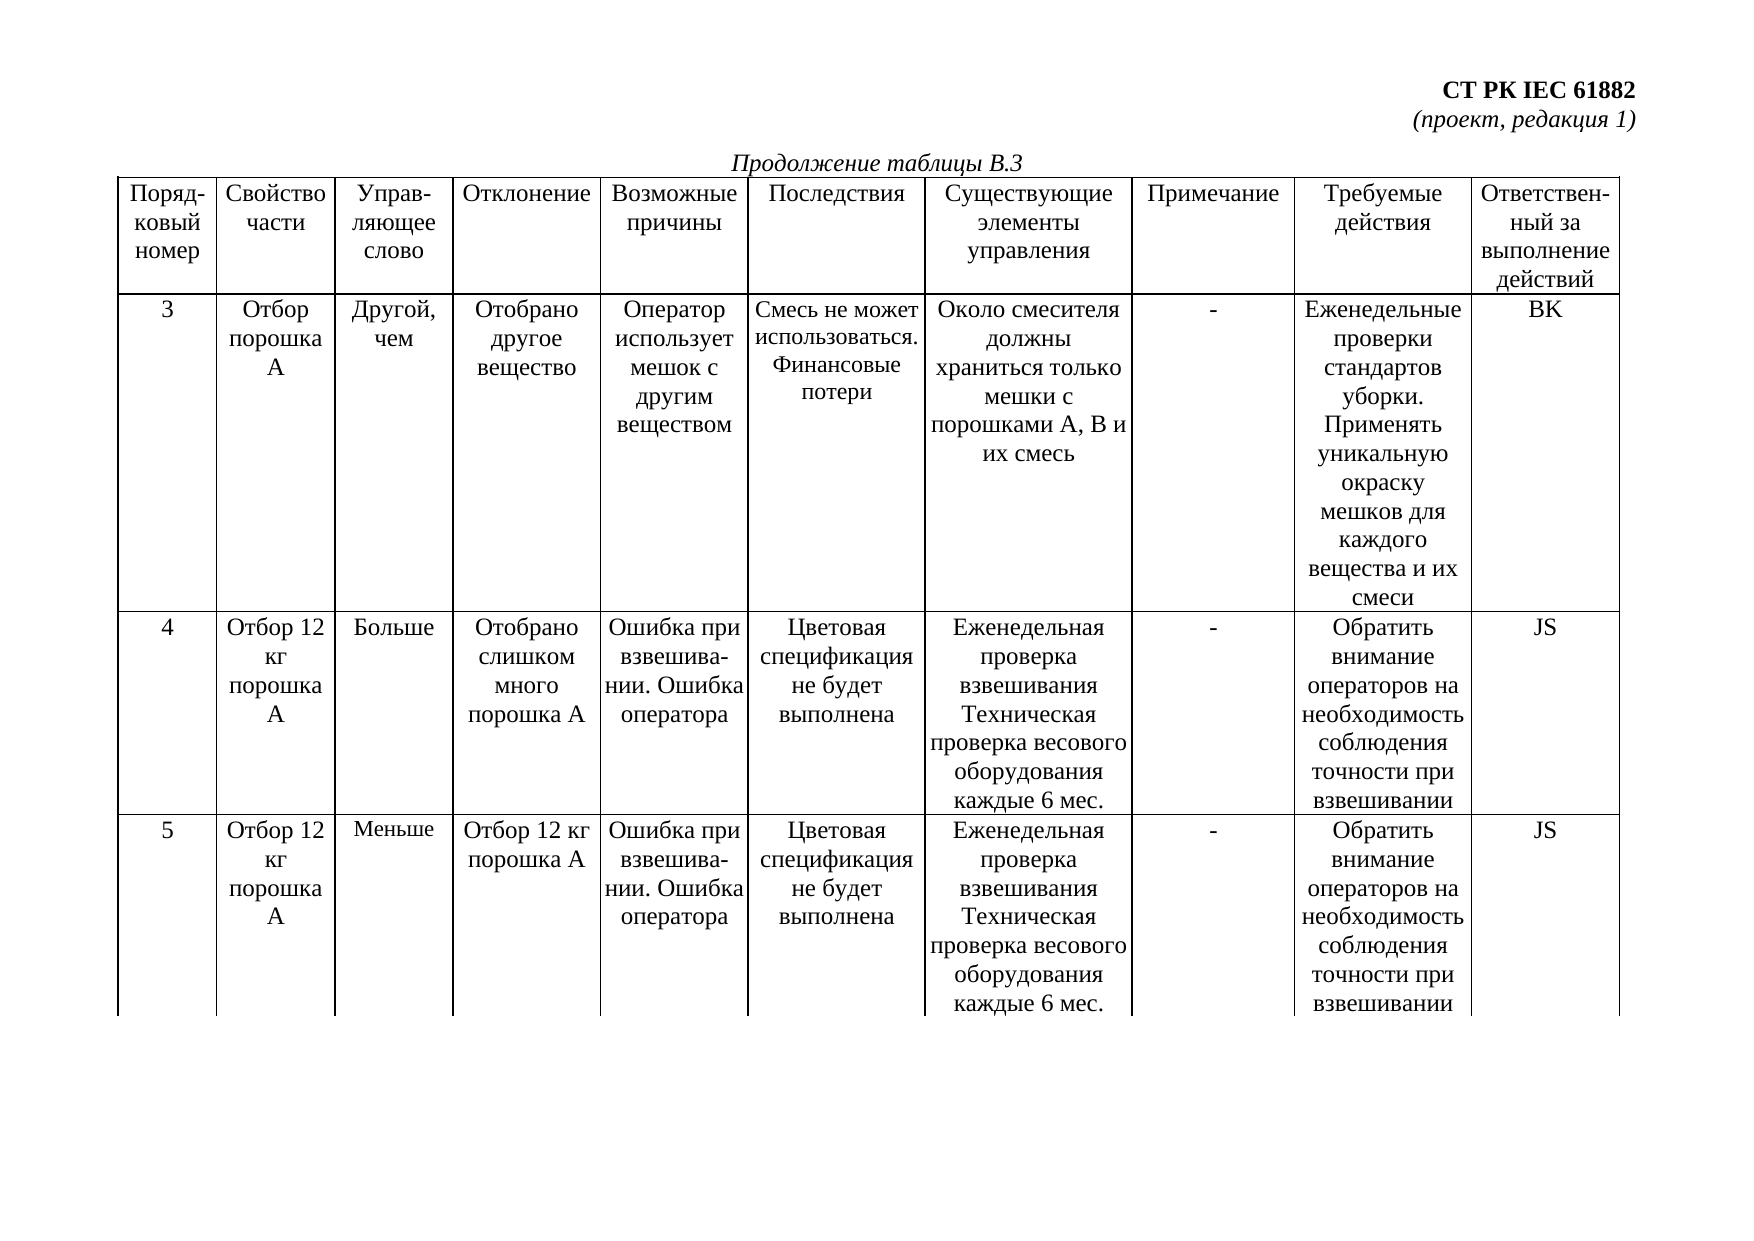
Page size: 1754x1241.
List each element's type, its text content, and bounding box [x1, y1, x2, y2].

table_header Требуемые действия [1295, 178, 1471, 293]
table_cell Еженедельная проверка взвешивания Техническая проверка весового оборудования каждые 6 мес. [926, 815, 1131, 1016]
table_cell Обратить внимание операторов на необходимость соблюдения точности при взвешивании [1295, 612, 1471, 814]
table_header Примечание [1133, 178, 1294, 293]
table_cell - [1133, 612, 1294, 814]
text Продолжение таблицы В.3 [118, 148, 1636, 176]
table_cell BK [1472, 295, 1619, 611]
table_cell Отбор 12 кг порошка А [454, 815, 600, 1016]
table_cell 5 [119, 815, 216, 1016]
table_header Последствия [749, 178, 924, 293]
table_cell Цветовая спецификация не будет выполнена [749, 815, 924, 1016]
table_cell Оператор использует мешок с другим веществом [601, 295, 747, 611]
table_cell JS [1472, 815, 1619, 1016]
table_cell - [1133, 815, 1294, 1016]
table_cell Цветовая спецификация не будет выполнена [749, 612, 924, 814]
table_cell Меньше [336, 815, 452, 1016]
table_cell Отобрано слишком много порошка А [454, 612, 600, 814]
table_cell Смесь не может использоваться. Финансовые потери [749, 295, 924, 611]
table_header Поряд- ковый номер [119, 178, 216, 293]
table_cell Другой, чем [336, 295, 452, 611]
table_cell Отобрано другое вещество [454, 295, 600, 611]
table_cell - [1133, 295, 1294, 611]
table_cell Больше [336, 612, 452, 814]
table_header Возможные причины [601, 178, 747, 293]
table_cell Ошибка при взвешива- нии. Ошибка оператора [601, 815, 747, 1016]
table_cell Ошибка при взвешива- нии. Ошибка оператора [601, 612, 747, 814]
table_header Управ- ляющее слово [336, 178, 452, 293]
table_cell Еженедельные проверки стандартов уборки. Применять уникальную окраску мешков для каждого вещества и их смеси [1295, 295, 1471, 611]
table_header Ответствен-ный за выполнение действий [1472, 178, 1619, 293]
table_cell Отбор 12 кг порошка А [217, 815, 334, 1016]
table_cell 4 [119, 612, 216, 814]
table_cell Отбор 12 кг порошка А [217, 612, 334, 814]
table_cell JS [1472, 612, 1619, 814]
table_header Существующие элементы управления [926, 178, 1131, 293]
table_cell Еженедельная проверка взвешивания Техническая проверка весового оборудования каждые 6 мес. [926, 612, 1131, 814]
table_cell Обратить внимание операторов на необходимость соблюдения точности при взвешивании [1295, 815, 1471, 1016]
table_header Свойство части [217, 178, 334, 293]
table_cell Около смесителя должны храниться только мешки с порошками А, В и их смесь [926, 295, 1131, 611]
table_cell 3 [119, 295, 216, 611]
table_cell Отбор порошка А [217, 295, 334, 611]
table_header Отклонение [454, 178, 600, 293]
